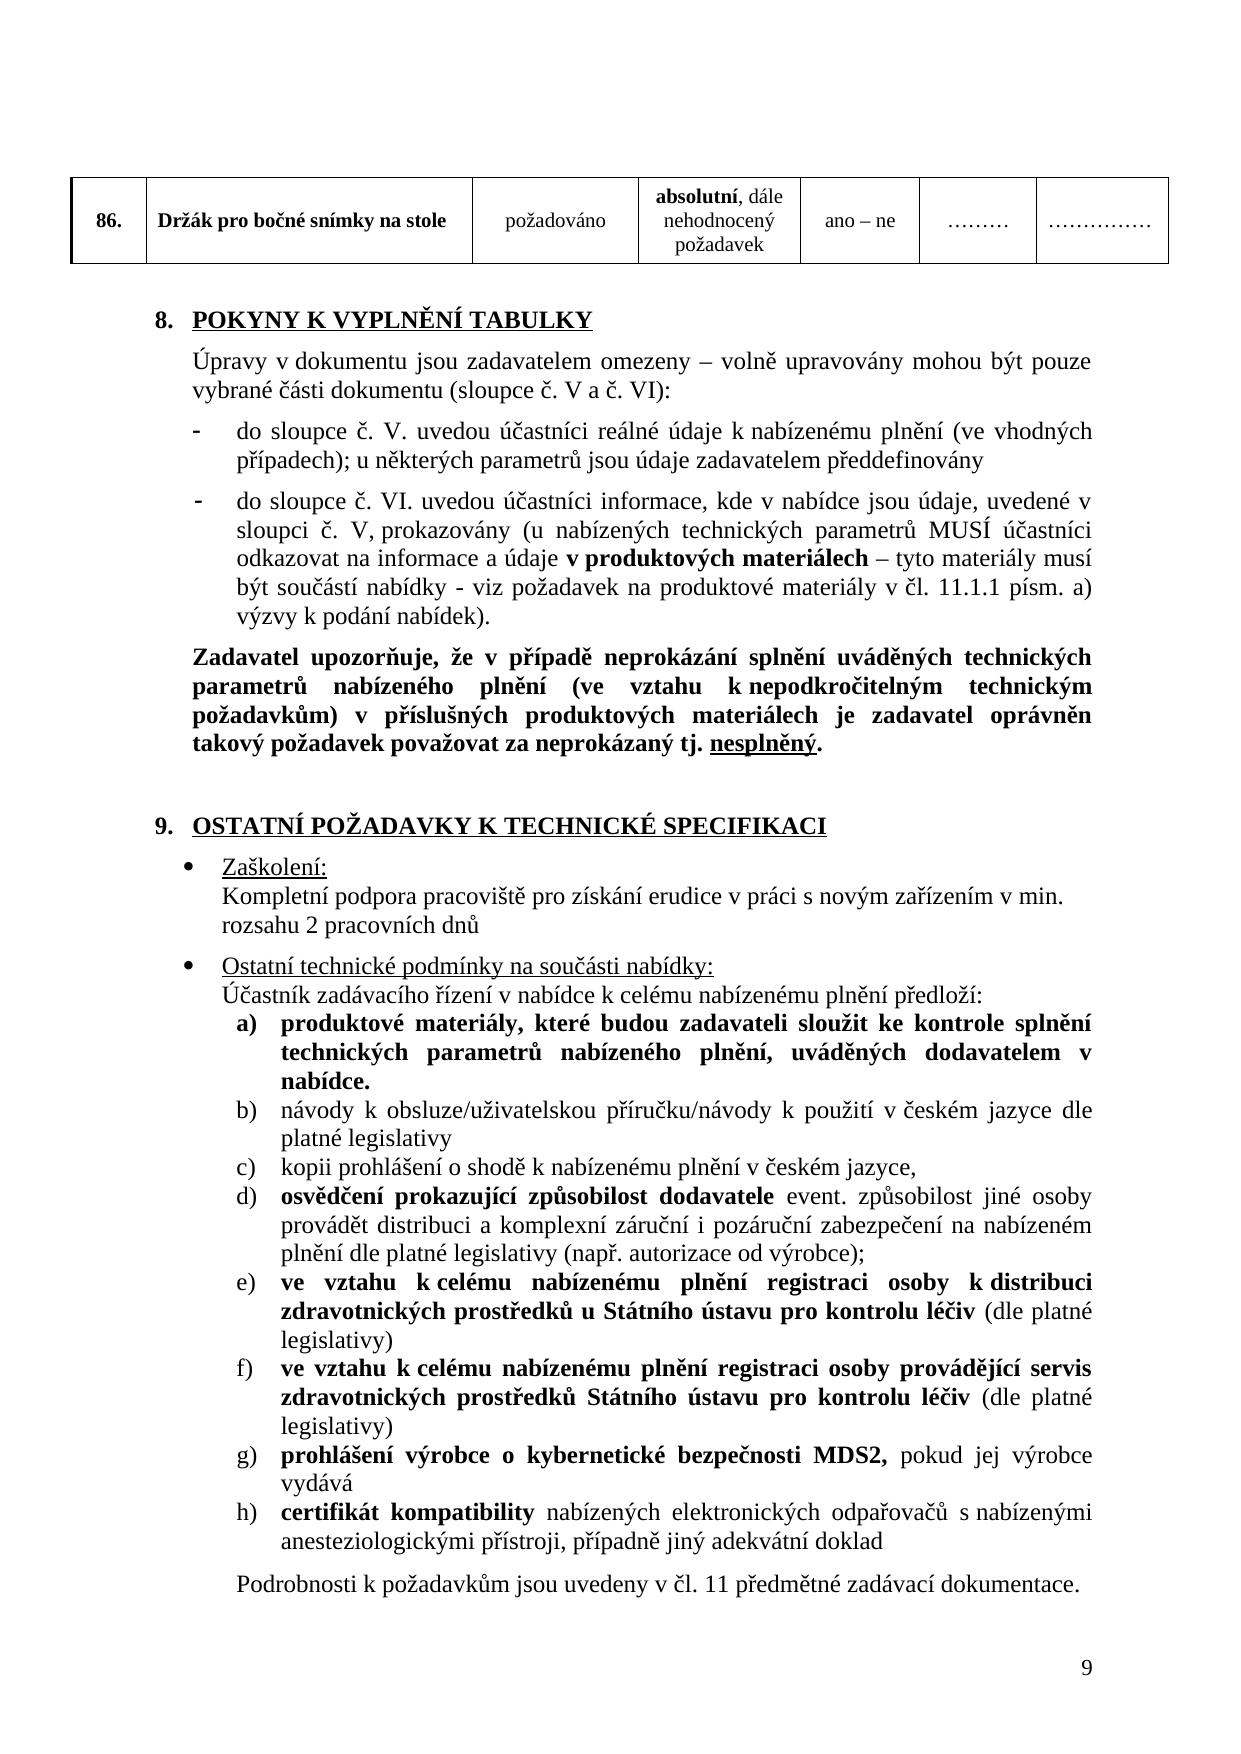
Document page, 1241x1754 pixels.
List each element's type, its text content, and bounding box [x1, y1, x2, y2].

list Ostatní technické podmínky na součásti nabídky: [184, 951, 1092, 980]
list návody k obsluze/uživatelskou příručku/návody k použití v českém jazyce dle platné legislativy [236, 1095, 1092, 1152]
text Podrobnosti k požadavkům jsou uvedeny v čl. 11 předmětné zadávací dokumentace. [236, 1569, 1092, 1598]
list produktové materiály, které budou zadavateli sloužit ke kontrole splnění technických parametrů nabízeného plnění, uváděných dodavatelem v nabídce. [236, 1008, 1092, 1095]
list osvědčení prokazující způsobilost dodavatele event. způsobilost jiné osoby provádět distribuci a komplexní záruční i pozáruční zabezpečení na nabízeném plnění dle platné legislativy (např. autorizace od výrobce); [236, 1181, 1092, 1267]
list do sloupce č. VI. uvedou účastníci informace, kde v nabídce jsou údaje, uvedené v sloupci č. V, prokazovány (u nabízených technických parametrů MUSÍ účastníci odkazovat na informace a údaje v produktových materiálech – tyto materiály musí být součástí nabídky - viz požadavek na produktové materiály v čl. 11.1.1 písm. a) výzvy k podání nabídek). [192, 486, 1092, 630]
list ve vztahu k celému nabízenému plnění registraci osoby provádějící servis zdravotnických prostředků Státního ústavu pro kontrolu léčiv (dle platné legislativy) [236, 1353, 1092, 1440]
list OSTATNÍ POŽADAVKY K TECHNICKÉ SPECIFIKACI [154, 811, 1092, 840]
list Zaškolení: [184, 852, 1092, 881]
text Úpravy v dokumentu jsou zadavatelem omezeny – volně upravovány mohou být pouze vybrané části dokumentu (sloupce č. V a č. VI): [192, 346, 1092, 403]
text Účastník zadávacího řízení v nabídce k celému nabízenému plnění předloží: [148, 980, 1092, 1008]
table_cell ……… [920, 178, 1036, 262]
list kopii prohlášení o shodě k nabízenému plnění v českém jazyce, [236, 1152, 1092, 1181]
table_cell 86. [73, 178, 146, 262]
list ve vztahu k celému nabízenému plnění registraci osoby k distribuci zdravotnických prostředků u Státního ústavu pro kontrolu léčiv (dle platné legislativy) [236, 1267, 1092, 1353]
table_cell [639, 178, 800, 262]
list certifikát kompatibility nabízených elektronických odpařovačů s nabízenými anesteziologickými přístroji, případně jiný adekvátní doklad [236, 1497, 1092, 1555]
table_cell požadováno [473, 178, 638, 262]
list do sloupce č. V. uvedou účastníci reálné údaje k nabízenému plnění (ve vhodných případech); u některých parametrů jsou údaje zadavatelem předdefinovány [192, 416, 1092, 473]
table_cell …………… [1037, 178, 1168, 262]
list POKYNY K VYPLNĚNÍ TABULKY [154, 305, 1092, 333]
text Zadavatel upozorňuje, že v případě neprokázání splnění uváděných technických parametrů nabízeného plnění (ve vztahu k nepodkročitelným technickým požadavkům) v příslušných produktových materiálech je zadavatel oprávněn takový požadavek považovat za neprokázaný tj. nesplněný. [192, 642, 1092, 757]
text Kompletní podpora pracoviště pro získání erudice v práci s novým zařízením v min. rozsahu 2 pracovních dnů [222, 881, 1092, 938]
table_cell Držák pro bočné snímky na stole [147, 178, 472, 262]
table_cell ano – ne [801, 178, 919, 262]
list prohlášení výrobce o kybernetické bezpečnosti MDS2, pokud jej výrobce vydává [236, 1440, 1092, 1497]
